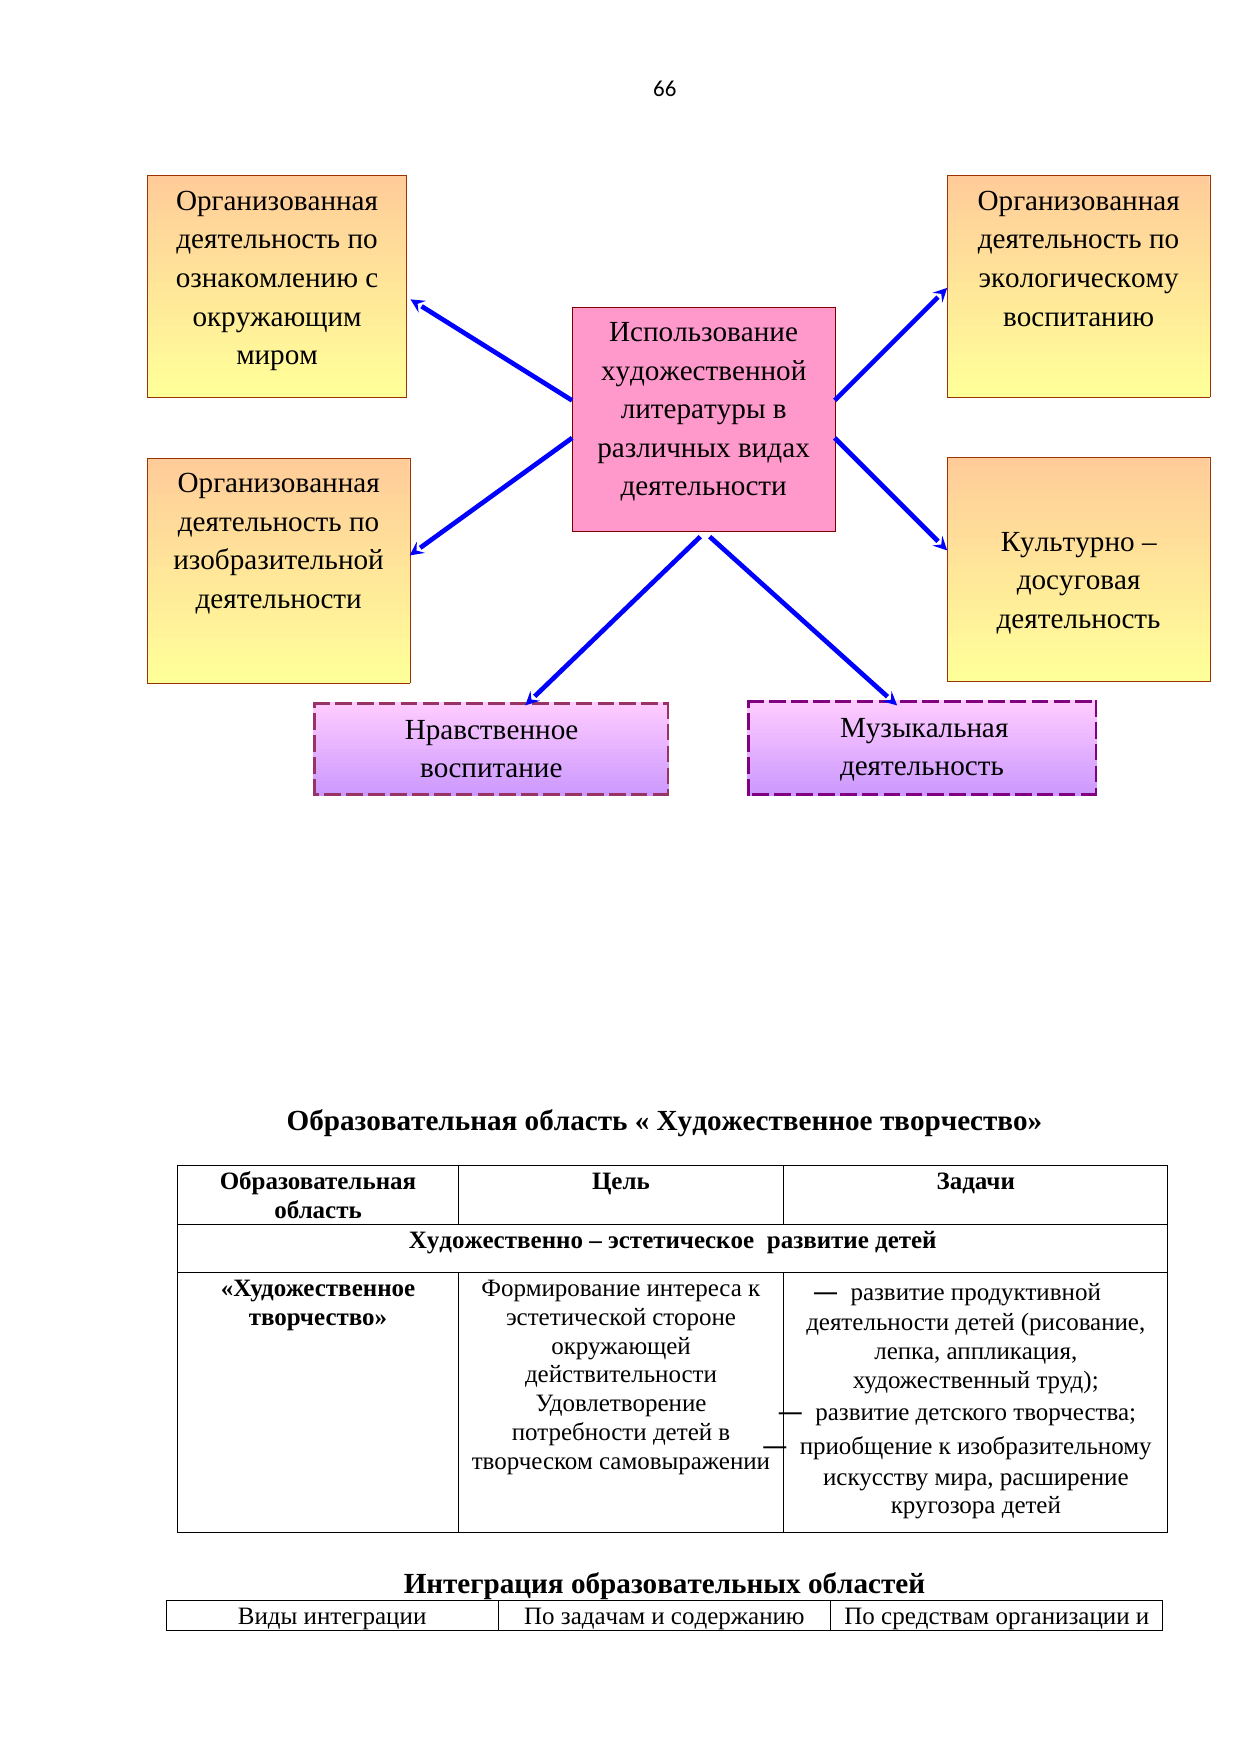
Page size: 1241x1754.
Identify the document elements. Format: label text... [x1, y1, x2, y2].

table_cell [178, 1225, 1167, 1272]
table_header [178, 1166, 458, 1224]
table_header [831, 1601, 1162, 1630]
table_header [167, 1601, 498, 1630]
text Образовательная область « Художественное творчество» [177, 1103, 1152, 1137]
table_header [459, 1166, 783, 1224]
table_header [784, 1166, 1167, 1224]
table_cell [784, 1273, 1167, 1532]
text Интеграция образовательных областей [177, 1567, 1152, 1600]
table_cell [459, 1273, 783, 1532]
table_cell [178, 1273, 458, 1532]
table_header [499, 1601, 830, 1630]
